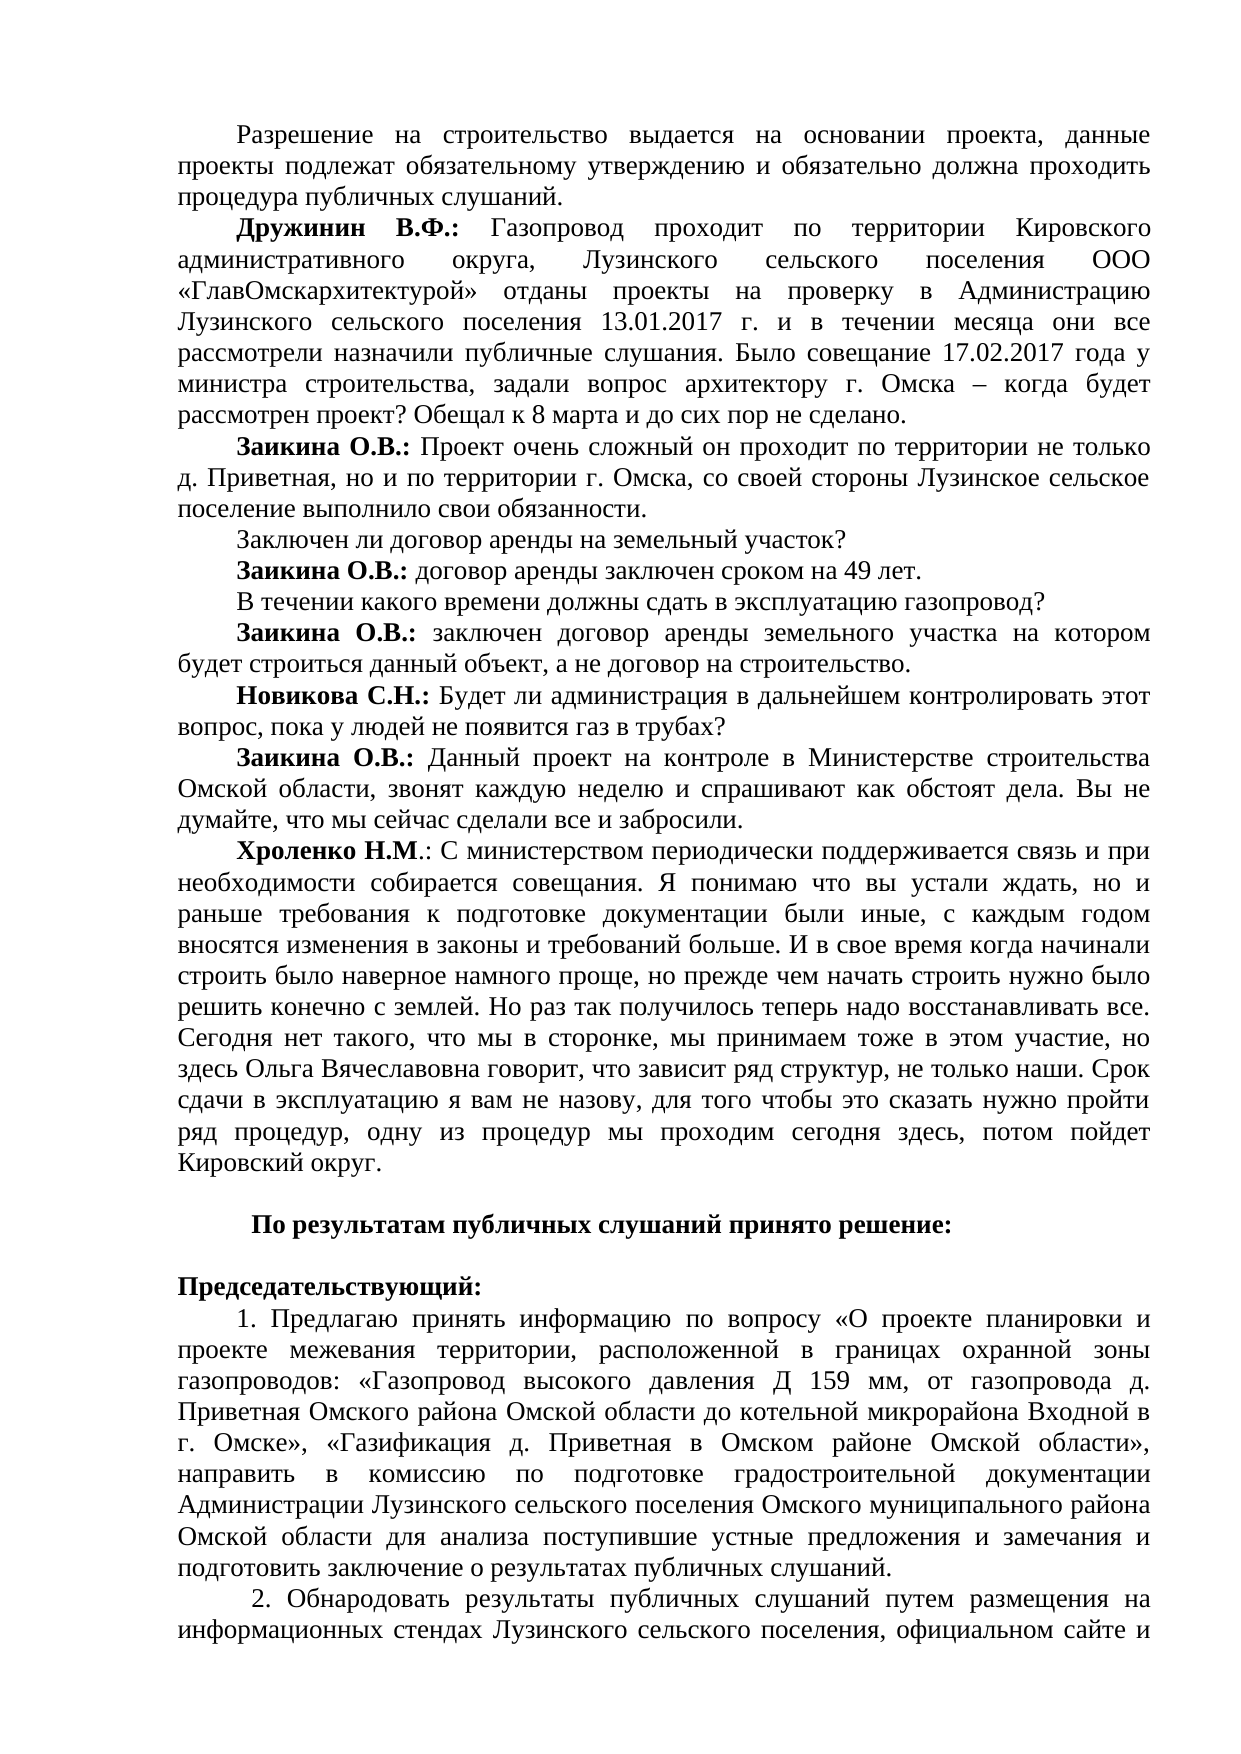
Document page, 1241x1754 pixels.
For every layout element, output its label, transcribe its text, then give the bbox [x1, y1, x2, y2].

text Разрешение на строительство выдается на основании проекта, данные проекты подлежат обязательному утверждению и обязательно должна проходить процедура публичных слушаний. [177, 118, 1152, 212]
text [177, 1582, 1152, 1644]
text Председательствующий: [177, 1271, 1152, 1302]
text В течении какого времени должны сдать в эксплуатацию газопровод? [177, 585, 1152, 616]
text Дружинин В.Ф.: Газопровод проходит по территории Кировского административного округа, Лузинского сельского поселения ООО «ГлавОмскархитектурой» отданы проекты на проверку в Администрацию Лузинского сельского поселения 13.01.2017 г. и в течении месяца они все рассмотрели назначили публичные слушания. Было совещание 17.02.2017 года у министра строительства, задали вопрос архитектору г. Омска – когда будет рассмотрен проект? Обещал к 8 марта и до сих пор не сделано. [177, 212, 1152, 429]
text Заикина О.В.: Данный проект на контроле в Министерстве строительства Омской области, звонят каждую неделю и спрашивают как обстоят дела. Вы не думайте, что мы сейчас сделали все и забросили. [177, 741, 1152, 834]
text Новикова С.Н.: Будет ли администрация в дальнейшем контролировать этот вопрос, пока у людей не появится газ в трубах? [177, 679, 1152, 741]
text Хроленко Н.М.: С министерством периодически поддерживается связь и при необходимости собирается совещания. Я понимаю что вы устали ждать, но и раньше требования к подготовке документации были иные, с каждым годом вносятся изменения в законы и требований больше. И в свое время когда начинали строить было наверное намного проще, но прежде чем начать строить нужно было решить конечно с землей. Но раз так получилось теперь надо восстанавливать все. Сегодня нет такого, что мы в сторонке, мы принимаем тоже в этом участие, но здесь Ольга Вячеславовна говорит, что зависит ряд структур, не только наши. Срок сдачи в эксплуатацию я вам не назову, для того чтобы это сказать нужно пройти ряд процедур, одну из процедур мы проходим сегодня здесь, потом пойдет Кировский округ. [177, 834, 1152, 1177]
text Заикина О.В.: заключен договор аренды земельного участка на котором будет строиться данный объект, а не договор на строительство. [177, 616, 1152, 679]
text Заикина О.В.: договор аренды заключен сроком на 49 лет. [177, 554, 1152, 585]
text 1. Предлагаю принять информацию по вопросу «О проекте планировки и проекте межевания территории, расположенной в границах охранной зоны газопроводов: «Газопровод высокого давления Д 159 мм, от газопровода д. Приветная Омского района Омской области до котельной микрорайона Входной в г. Омске», «Газификация д. Приветная в Омском районе Омской области», направить в комиссию по подготовке градостроительной документации Администрации Лузинского сельского поселения Омского муниципального района Омской области для анализа поступившие устные предложения и замечания и подготовить заключение о результатах публичных слушаний. [177, 1302, 1152, 1582]
text По результатам публичных слушаний принято решение: [251, 1208, 1152, 1239]
text Заикина О.В.: Проект очень сложный он проходит по территории не только д. Приветная, но и по территории г. Омска, со своей стороны Лузинское сельское поселение выполнило свои обязанности. [177, 429, 1152, 523]
text Заключен ли договор аренды на земельный участок? [177, 523, 1152, 554]
